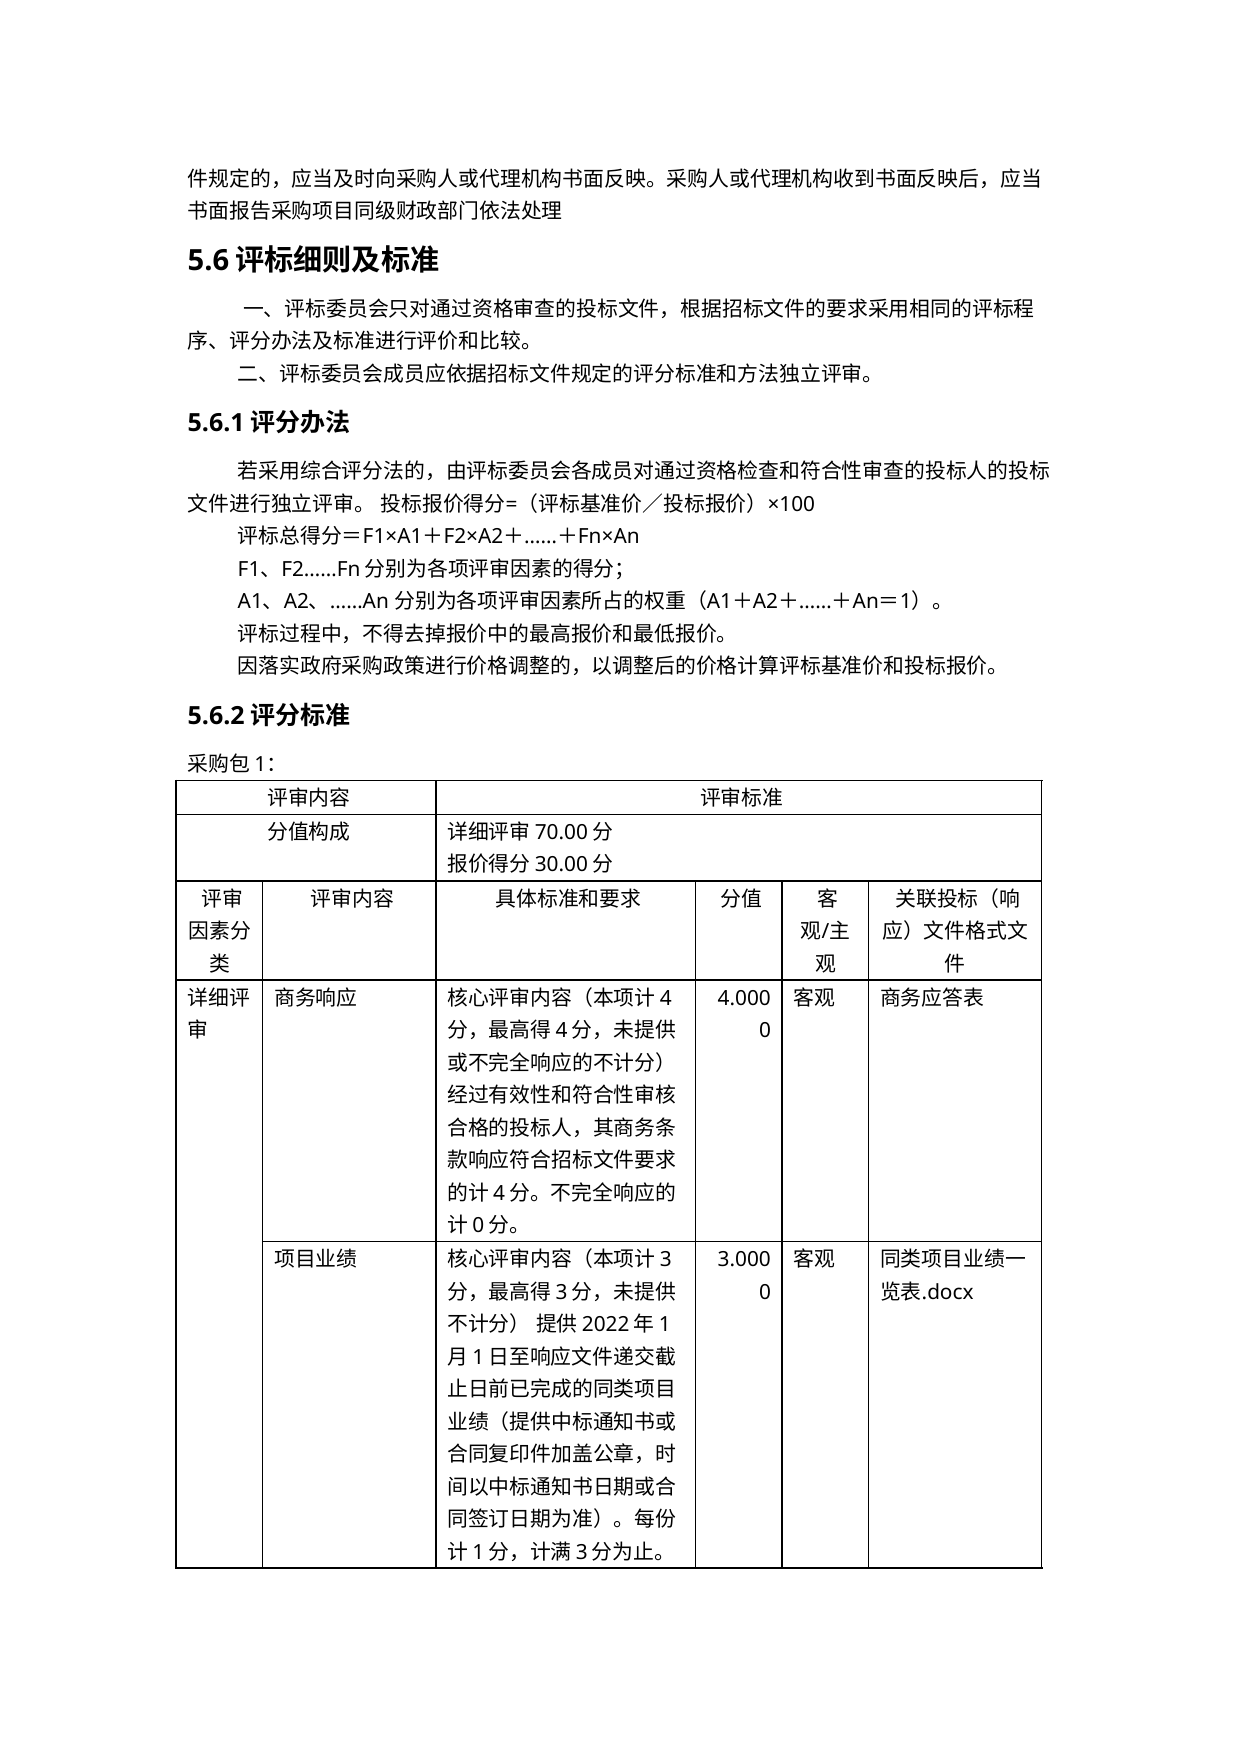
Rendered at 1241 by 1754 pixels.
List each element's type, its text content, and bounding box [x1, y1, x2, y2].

table_cell 客观/主观 [783, 882, 868, 979]
table_cell 分值构成 [177, 815, 435, 880]
table_cell 3.0000 [696, 1242, 781, 1567]
text 5.6.2评分标准 [187, 682, 1053, 747]
table_cell 商务响应 [263, 981, 435, 1241]
text 评标过程中，不得去掉报价中的最高报价和最低报价。 [187, 617, 1053, 649]
table_cell 具体标准和要求 [437, 882, 695, 979]
table_header 评审内容 [177, 781, 435, 813]
table_cell 关联投标（响应）文件格式文件 [869, 882, 1041, 979]
table_cell 详细评审 [177, 981, 262, 1567]
text 因落实政府采购政策进行价格调整的，以调整后的价格计算评标基准价和投标报价。 [187, 649, 1053, 682]
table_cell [437, 1242, 695, 1567]
table_cell 评审因素分类 [177, 882, 262, 979]
text F1、F2……Fn分别为各项评审因素的得分； [187, 552, 1053, 584]
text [187, 162, 1053, 227]
table_cell 分值 [696, 882, 781, 979]
table_cell 4.0000 [696, 981, 781, 1241]
text A1、A2、……An 分别为各项评审因素所占的权重（A1＋A2＋……＋An＝1）。 [187, 584, 1053, 617]
table_cell 客观 [783, 981, 868, 1241]
text 二、评标委员会成员应依据招标文件规定的评分标准和方法独立评审。 [187, 357, 1053, 389]
table_header 评审标准 [437, 781, 1041, 813]
text 评标总得分＝F1×A1＋F2×A2＋……＋Fn×An [187, 519, 1053, 552]
text 一、评标委员会只对通过资格审查的投标文件，根据招标文件的要求采用相同的评标程序、评分办法及标准进行评价和比较。 [187, 292, 1053, 357]
text 5.6评标细则及标准 [187, 227, 1053, 292]
text 若采用综合评分法的，由评标委员会各成员对通过资格检查和符合性审查的投标人的投标文件进行独立评审。 投标报价得分=（评标基准价／投标报价）×100 [187, 454, 1053, 519]
table_cell 项目业绩 [263, 1242, 435, 1567]
text 5.6.1评分办法 [187, 389, 1053, 454]
table_cell 商务应答表 [869, 981, 1041, 1241]
table_cell 同类项目业绩一览表.docx [869, 1242, 1041, 1567]
text 采购包1： [187, 747, 1053, 779]
table_cell 评审内容 [263, 882, 435, 979]
table_cell 客观 [783, 1242, 868, 1567]
table_cell 详细评审70.00分 报价得分30.00分 [437, 815, 1041, 880]
table_cell 核心评审内容（本项计4分，最高得4分，未提供或不完全响应的不计分） 经过有效性和符合性审核合格的投标人，其商务条款响应符合招标文件要求的计4分。不完全响应的计0分。 [437, 981, 695, 1241]
